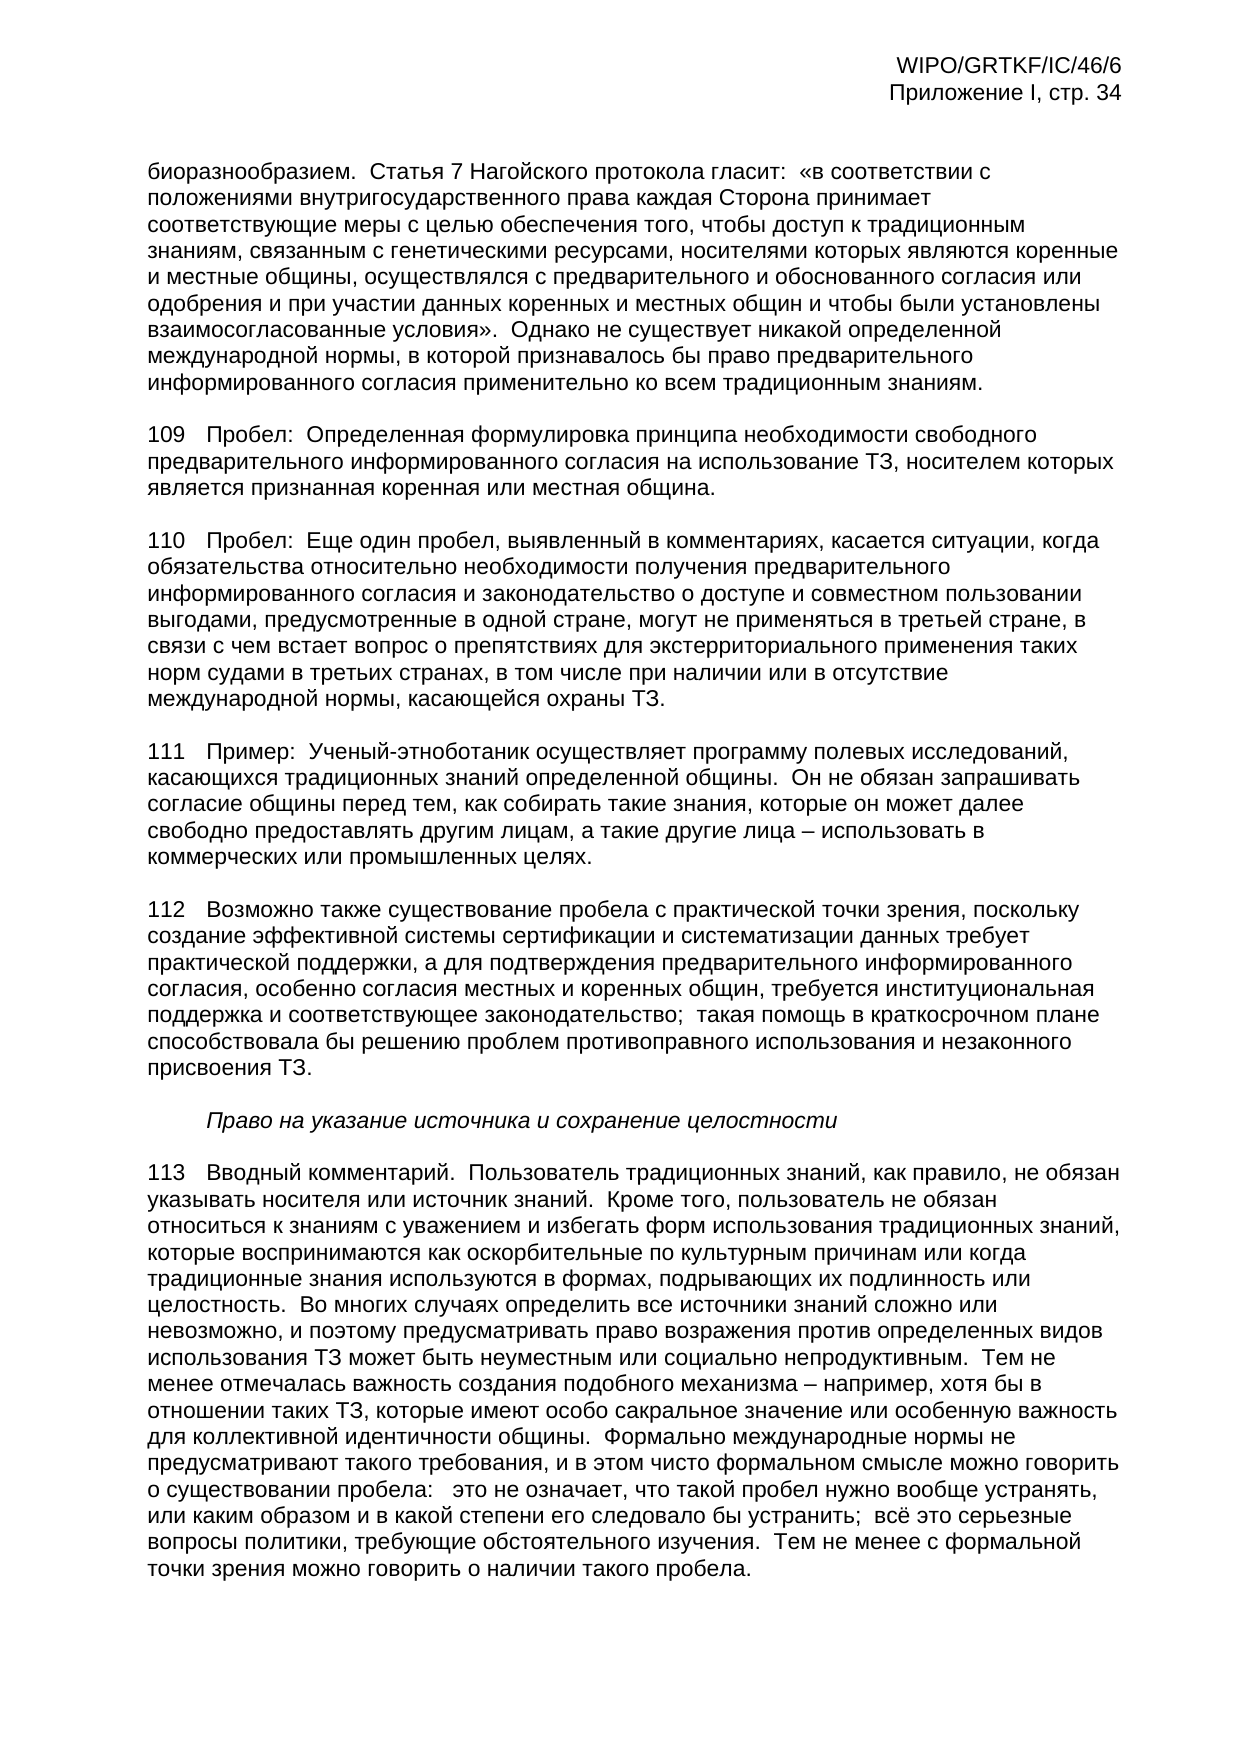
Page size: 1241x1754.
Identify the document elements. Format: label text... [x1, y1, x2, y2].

text Пример: Ученый-этноботаник осуществляет программу полевых исследований, касающихся традиционных знаний определенной общины. Он не обязан запрашивать согласие общины перед тем, как собирать такие знания, которые он может далее свободно предоставлять другим лицам, а такие другие лица – использовать в коммерческих или промышленных целях. [147, 738, 1122, 869]
text Возможно также существование пробела с практической точки зрения, поскольку создание эффективной системы сертификации и систематизации данных требует практической поддержки, а для подтверждения предварительного информированного согласия, особенно согласия местных и коренных общин, требуется институциональная поддержка и соответствующее законодательство; такая помощь в краткосрочном плане способствовала бы решению проблем противоправного использования и незаконного присвоения ТЗ. [147, 896, 1122, 1080]
text Право на указание источника и сохранение целостности [147, 1107, 1122, 1133]
text Пробел: Еще один пробел, выявленный в комментариях, касается ситуации, когда обязательства относительно необходимости получения предварительного информированного согласия и законодательство о доступе и совместном пользовании выгодами, предусмотренные в одной стране, могут не применяться в третьей стране, в связи с чем встает вопрос о препятствиях для экстерриториального применения таких норм судами в третьих странах, в том числе при наличии или в отсутствие международной нормы, касающейся охраны ТЗ. [147, 527, 1122, 711]
text Вводный комментарий. Пользователь традиционных знаний, как правило, не обязан указывать носителя или источник знаний. Кроме того, пользователь не обязан относиться к знаниям с уважением и избегать форм использования традиционных знаний, которые воспринимаются как оскорбительные по культурным причинам или когда традиционные знания используются в формах, подрывающих их подлинность или целостность. Во многих случаях определить все источники знаний сложно или невозможно, и поэтому предусматривать право возражения против определенных видов использования ТЗ может быть неуместным или социально непродуктивным. Тем не менее отмечалась важность создания подобного механизма – например, хотя бы в отношении таких ТЗ, которые имеют особо сакральное значение или особенную важность для коллективной идентичности общины. Формально международные нормы не предусматривают такого требования, и в этом чисто формальном смысле можно говорить о существовании пробела: это не означает, что такой пробел нужно вообще устранять, или каким образом и в какой степени его следовало бы устранить; всё это серьезные вопросы политики, требующие обстоятельного изучения. Тем не менее с формальной точки зрения можно говорить о наличии такого пробела. [147, 1159, 1122, 1581]
text Пробел: Определенная формулировка принципа необходимости свободного предварительного информированного согласия на использование ТЗ, носителем которых является признанная коренная или местная община. [147, 421, 1122, 501]
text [147, 158, 1122, 395]
